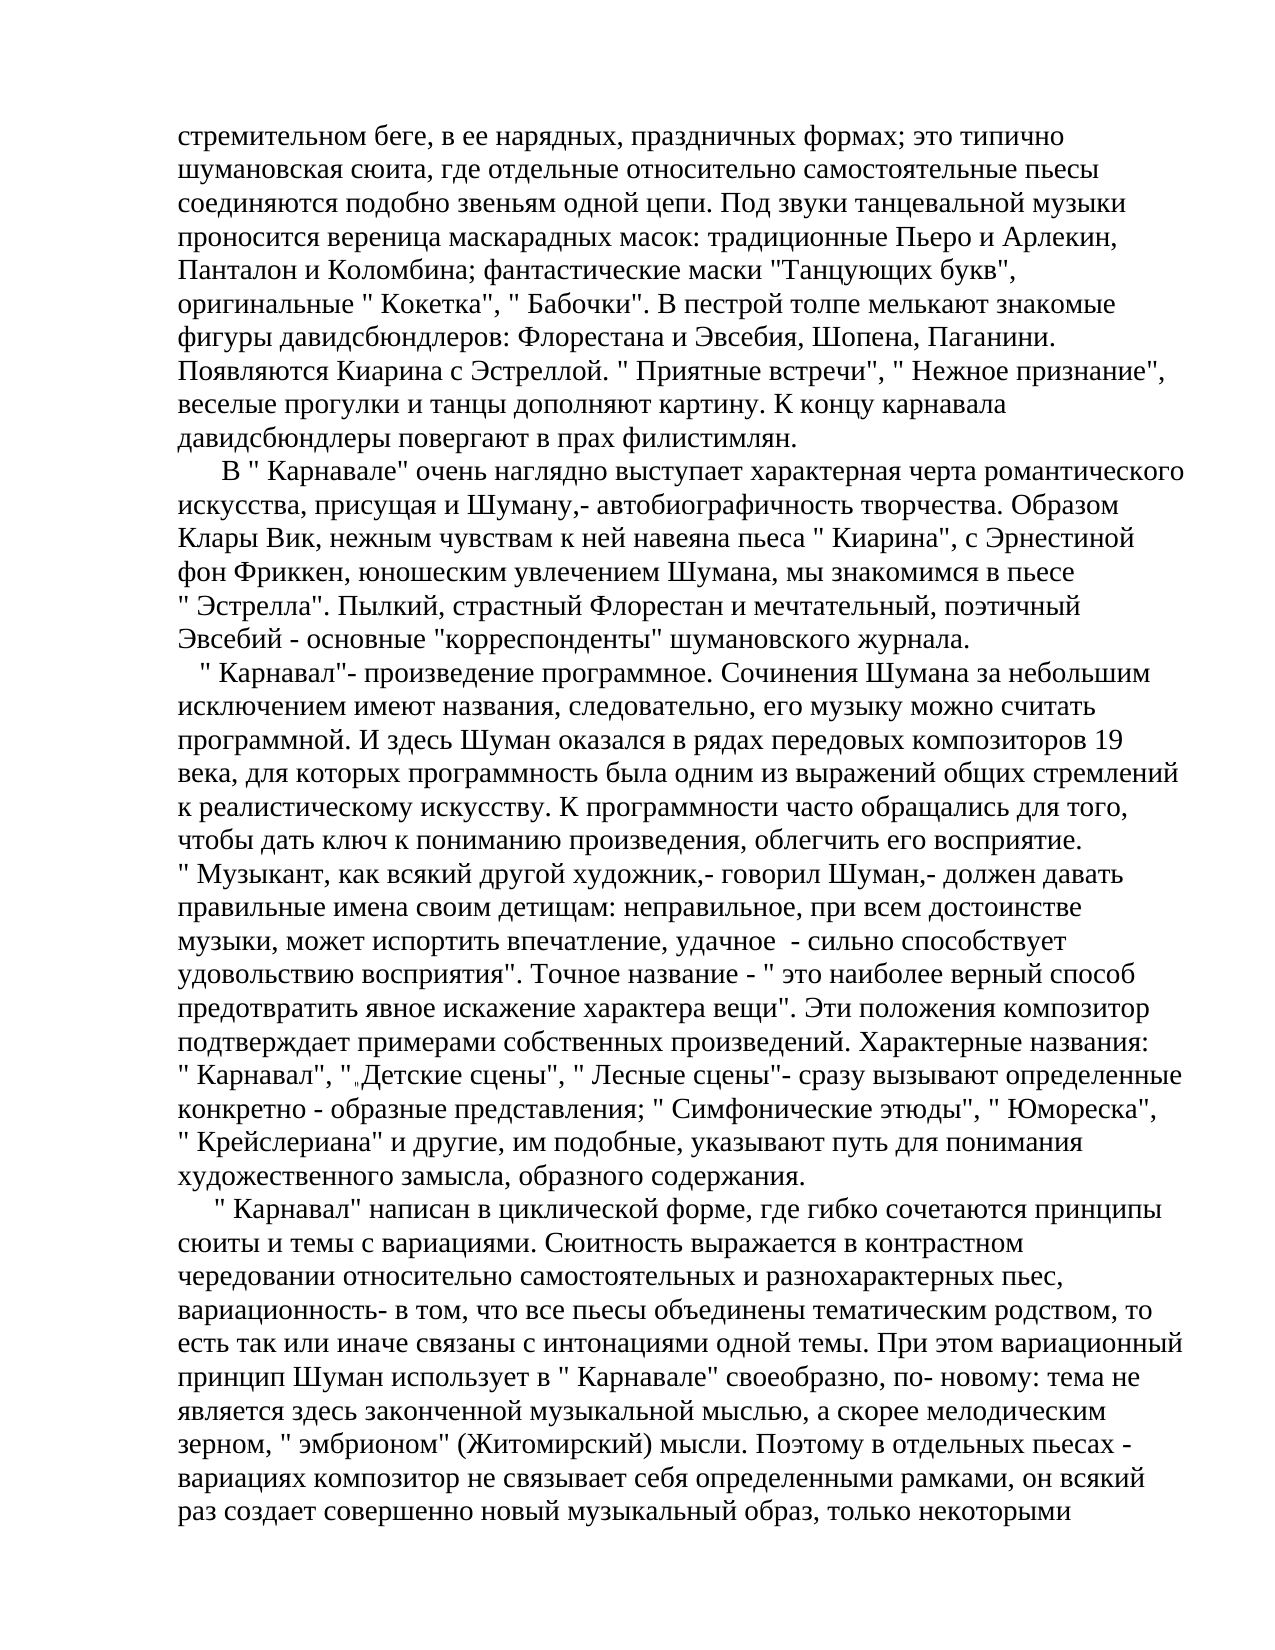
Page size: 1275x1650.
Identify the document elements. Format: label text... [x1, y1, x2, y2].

text В " Карнавале" очень наглядно выступает характерная черта романтического искусства, присущая и Шуману,- автобиографичность творчества. Образом Клары Вик, нежным чувствам к ней навеяна пьеса " Киарина", с Эрнестиной фон Фриккен, юношеским увлечением Шумана, мы знакомимся в пьесе " Эстрелла". Пылкий, страстный Флорестан и мечтательный, поэтичный Эвсебий - основные "корреспонденты" шумановского журнала. [177, 453, 1186, 655]
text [177, 118, 1186, 453]
text " Карнавал"- произведение программное. Сочинения Шумана за небольшим исключением имеют названия, следовательно, его музыку можно считать программной. И здесь Шуман оказался в рядах передовых композиторов 19 века, для которых программность была одним из выражений общих стремлений к реалистическому искусству. К программности часто обращались для того, чтобы дать ключ к пониманию произведения, облегчить его восприятие. " Музыкант, как всякий другой художник,- говорил Шуман,- должен давать правильные имена своим детищам: неправильное, при всем достоинстве музыки, может испортить впечатление, удачное - сильно способствует удовольствию восприятия". Точное название - " это наиболее верный способ предотвратить явное искажение характера вещи". Эти положения композитор подтверждает примерами собственных произведений. Характерные названия: " Карнавал", "﮼Детские сцены", " Лесные сцены"- сразу вызывают определенные конкретно - образные представления; " Симфонические этюды", " Юмореска", " Крейслериана" и другие, им подобные, указывают путь для понимания художественного замысла, образного содержания. [177, 655, 1186, 1191]
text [177, 1191, 1186, 1527]
